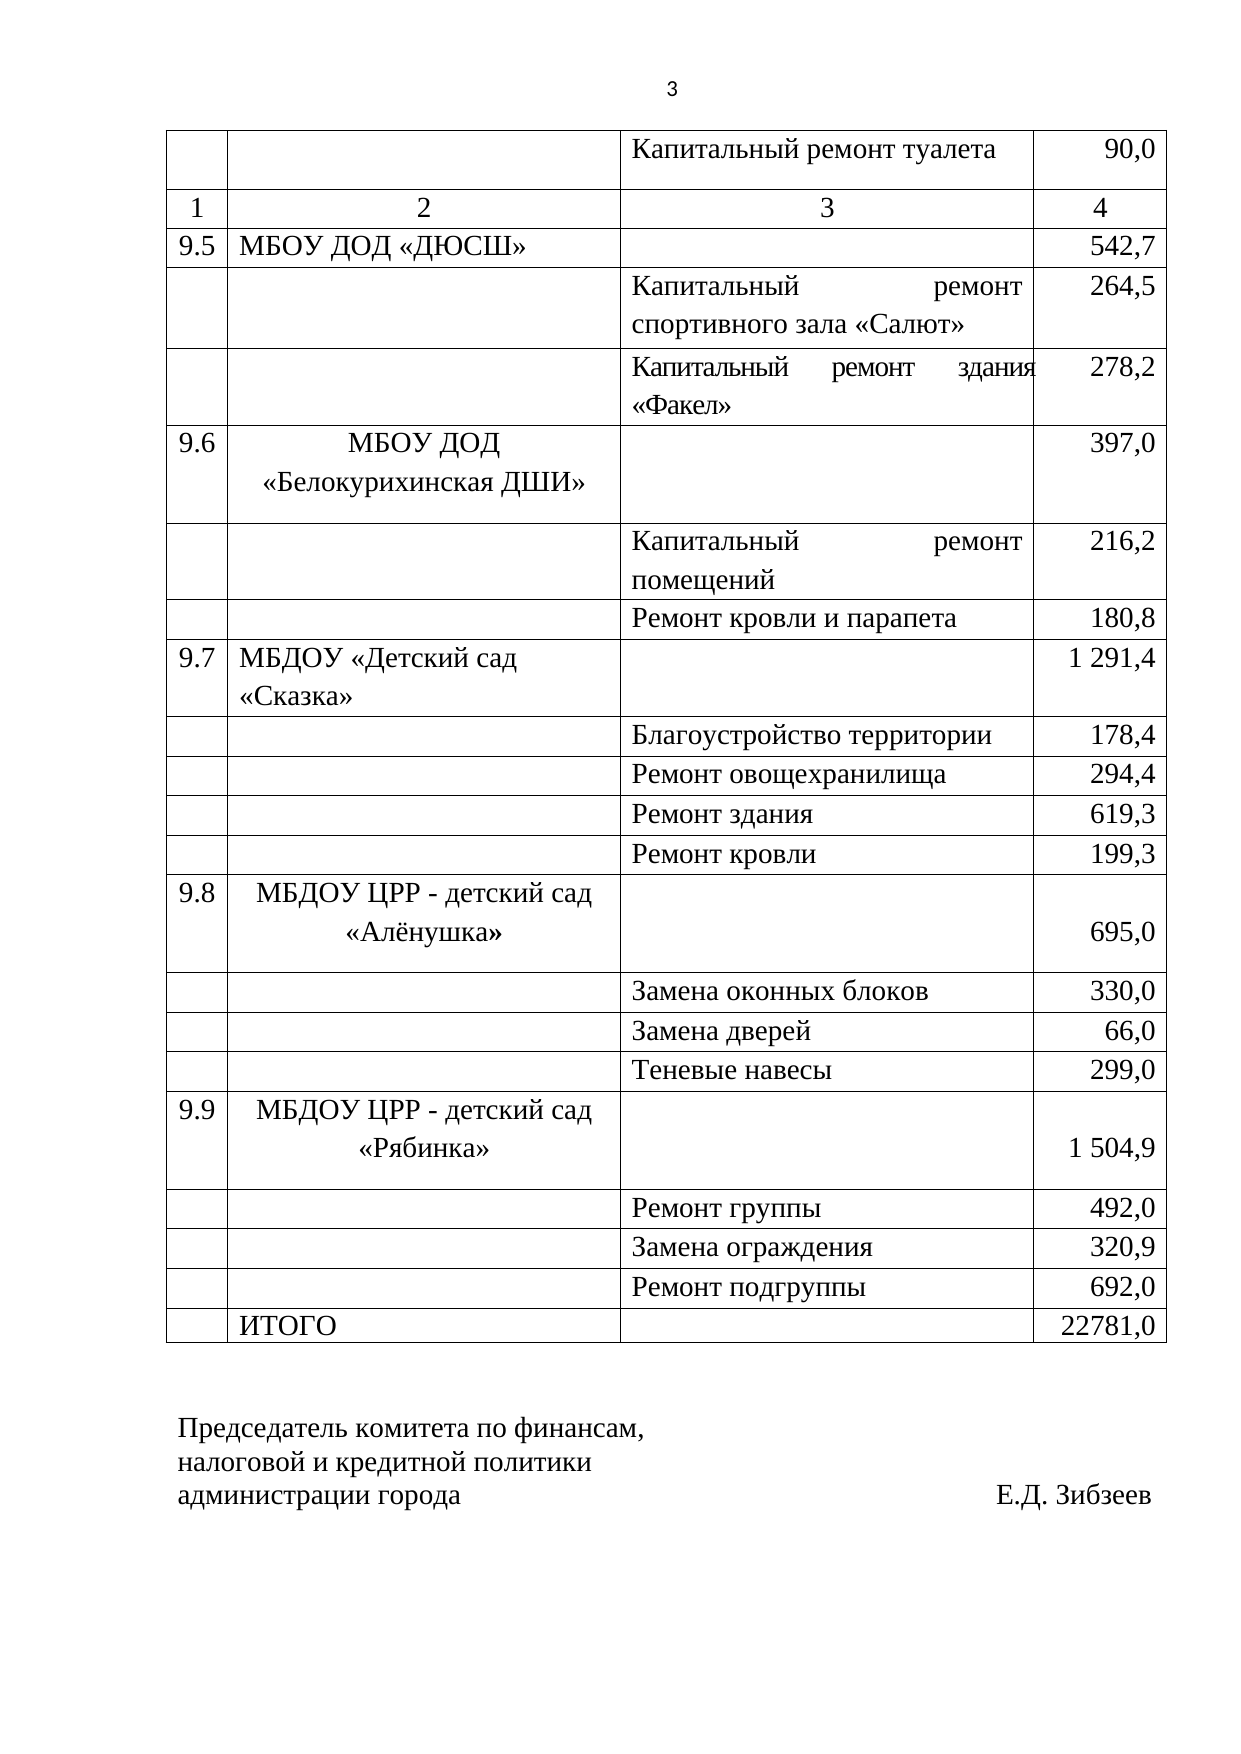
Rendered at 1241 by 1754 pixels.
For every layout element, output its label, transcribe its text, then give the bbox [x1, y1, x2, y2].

table_cell Ремонт кровли [621, 836, 1033, 874]
table_cell 1 [167, 190, 227, 227]
table_cell МБОУ ДОД «Белокурихинская ДШИ» [228, 426, 620, 522]
table_cell 278,2 [1034, 349, 1166, 424]
table_cell [228, 1013, 620, 1051]
table_cell 320,9 [1034, 1229, 1166, 1268]
table_cell [228, 1269, 620, 1307]
table_cell 9.6 [167, 426, 227, 522]
table_cell [621, 640, 1033, 716]
table_cell [621, 875, 1033, 972]
table_cell [228, 796, 620, 835]
table_cell 199,3 [1034, 836, 1166, 874]
table_cell [228, 349, 620, 424]
table_cell Ремонт кровли и парапета [621, 600, 1033, 639]
table_cell [167, 1309, 227, 1342]
table_cell МБДОУ ЦРР - детский сад «Алёнушка» [228, 875, 620, 972]
table_cell МБОУ ДОД «ДЮСШ» [228, 229, 620, 267]
table_cell 66,0 [1034, 1013, 1166, 1051]
table_cell МБДОУ ЦРР - детский сад «Рябинка» [228, 1092, 620, 1189]
table_cell 397,0 [1034, 426, 1166, 522]
table_cell [228, 524, 620, 599]
table_cell 4 [1034, 190, 1166, 227]
table_cell 1 504,9 [1034, 1092, 1166, 1189]
table_cell [167, 836, 227, 874]
table_cell [621, 1309, 1033, 1342]
table_cell Благоустройство территории [621, 717, 1033, 756]
table_cell 264,5 [1034, 268, 1166, 348]
table_cell [167, 1229, 227, 1268]
table_cell МБДОУ «Детский сад «Сказка» [228, 640, 620, 716]
table_cell [228, 1190, 620, 1228]
table_cell Теневые навесы [621, 1052, 1033, 1091]
table_cell [167, 757, 227, 795]
table_cell [167, 524, 227, 599]
table_cell 619,3 [1034, 796, 1166, 835]
table_cell 22781,0 [1034, 1309, 1166, 1342]
table_cell [621, 1092, 1033, 1189]
table_cell [167, 1190, 227, 1228]
table_cell 1 291,4 [1034, 640, 1166, 716]
table_cell Замена оконных блоков [621, 973, 1033, 1012]
text Председатель комитета по финансам, [177, 1410, 1167, 1444]
table_cell [167, 1052, 227, 1091]
table_cell [228, 1229, 620, 1268]
table_cell [621, 426, 1033, 522]
table_cell [228, 973, 620, 1012]
table_cell [167, 1013, 227, 1051]
table_cell [167, 717, 227, 756]
table_cell [167, 131, 227, 189]
table_cell Ремонт подгруппы [621, 1269, 1033, 1307]
table_cell 178,4 [1034, 717, 1166, 756]
table_cell 2 [228, 190, 620, 227]
table_cell Капитальный ремонт помещений [621, 524, 1033, 599]
table_cell [167, 796, 227, 835]
table_cell 9.9 [167, 1092, 227, 1189]
table_cell [228, 268, 620, 348]
table_cell [621, 229, 1033, 267]
table_cell [228, 757, 620, 795]
table_cell 216,2 [1034, 524, 1166, 599]
table_cell [167, 268, 227, 348]
table_cell 294,4 [1034, 757, 1166, 795]
table_cell Капитальный ремонт туалета [621, 131, 1033, 189]
table_cell Ремонт группы [621, 1190, 1033, 1228]
text администрации города Е.Д. Зибзеев [177, 1477, 1167, 1511]
table_cell 542,7 [1034, 229, 1166, 267]
table_cell [167, 600, 227, 639]
table_cell [228, 717, 620, 756]
table_cell [167, 1269, 227, 1307]
table_cell 90,0 [1034, 131, 1166, 189]
table_cell [167, 349, 227, 424]
table_cell 692,0 [1034, 1269, 1166, 1307]
table_cell 3 [621, 190, 1033, 227]
table_cell 492,0 [1034, 1190, 1166, 1228]
table_cell Ремонт здания [621, 796, 1033, 835]
table_cell ИТОГО [228, 1309, 620, 1342]
table_cell 9.7 [167, 640, 227, 716]
table_cell 330,0 [1034, 973, 1166, 1012]
table_cell Капитальный ремонт здания «Факел» [621, 349, 1033, 424]
table_cell 180,8 [1034, 600, 1166, 639]
text налоговой и кредитной политики [177, 1444, 1167, 1477]
table_cell [228, 836, 620, 874]
table_cell Замена дверей [621, 1013, 1033, 1051]
table_cell [228, 600, 620, 639]
table_cell Замена ограждения [621, 1229, 1033, 1268]
table_cell Ремонт овощехранилища [621, 757, 1033, 795]
table_cell 299,0 [1034, 1052, 1166, 1091]
table_cell [167, 973, 227, 1012]
table_cell [228, 131, 620, 189]
table_cell [228, 1052, 620, 1091]
table_cell 695,0 [1034, 875, 1166, 972]
table_cell 9.8 [167, 875, 227, 972]
table_cell Капитальный ремонт спортивного зала «Салют» [621, 268, 1033, 348]
table_cell 9.5 [167, 229, 227, 267]
